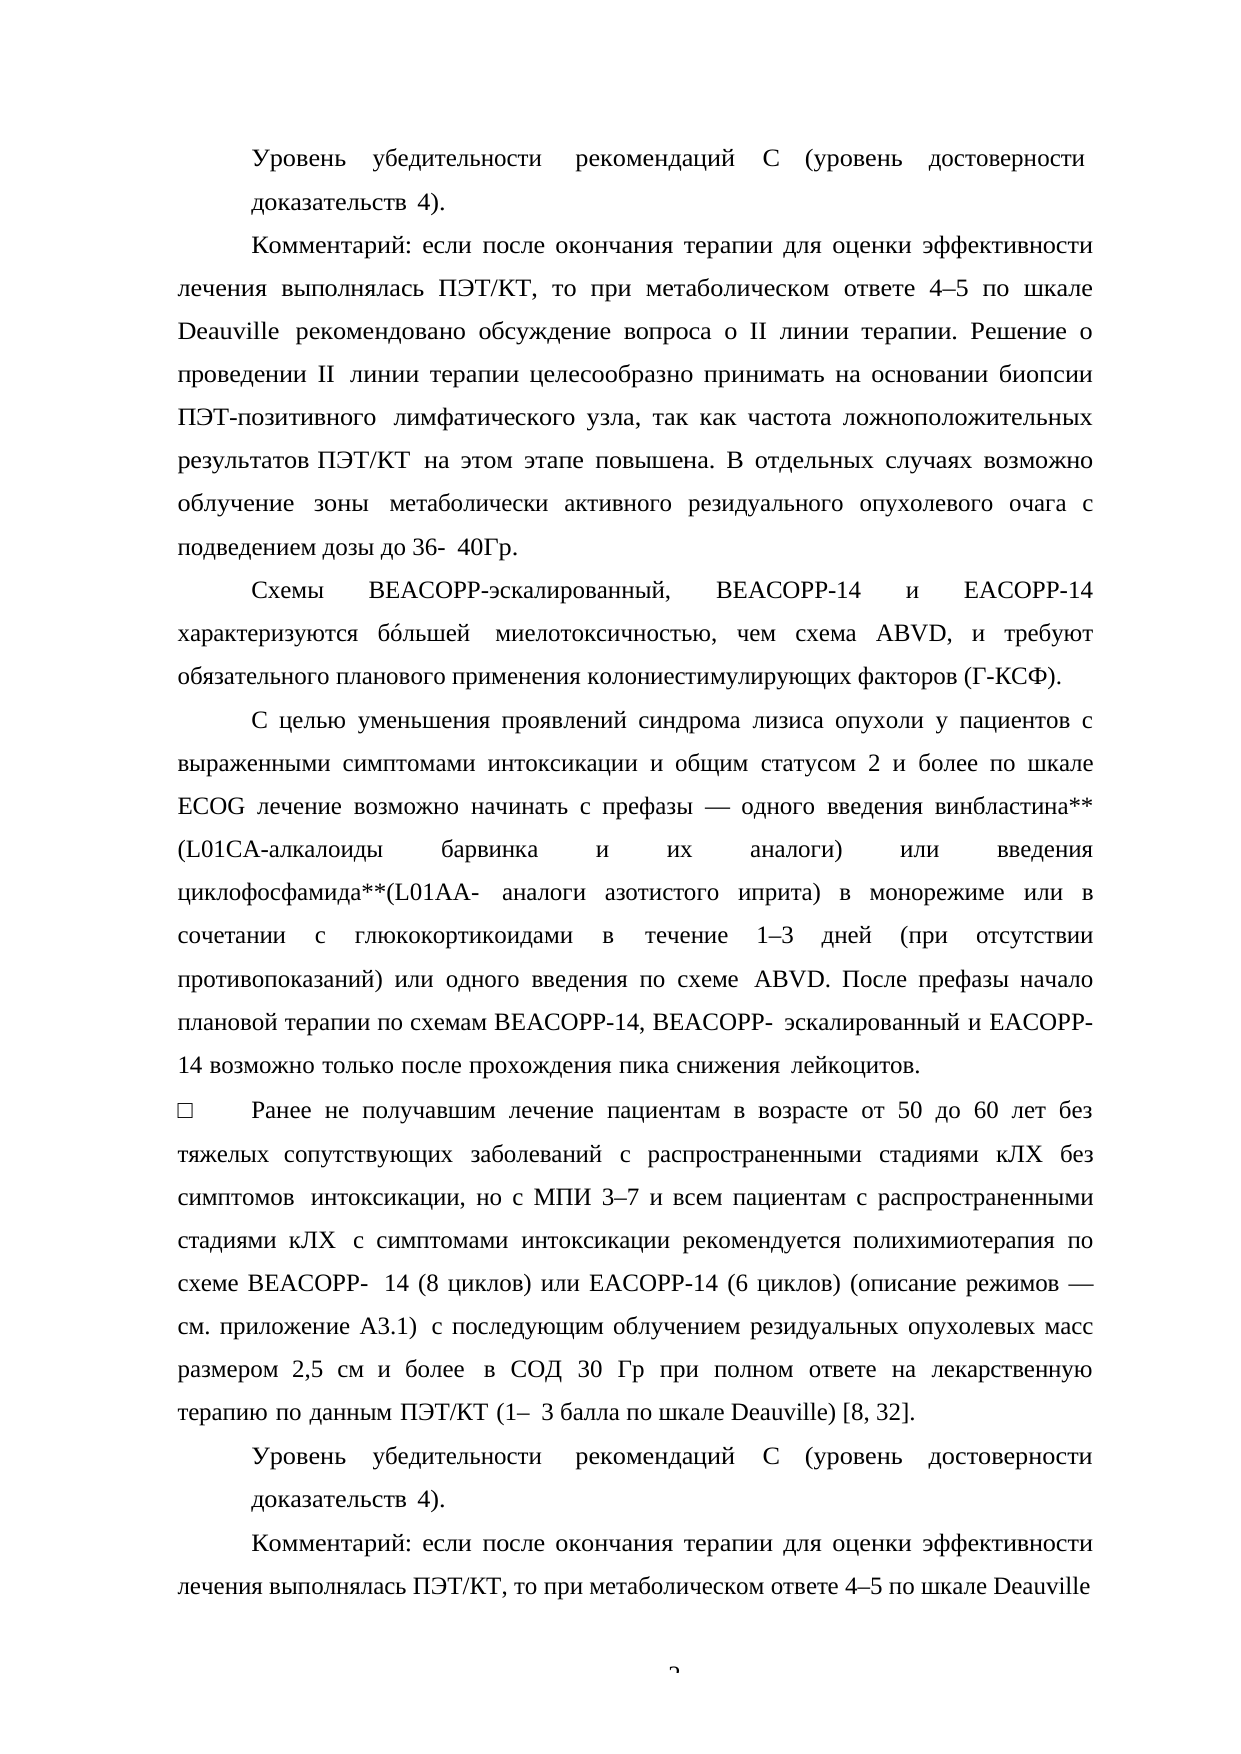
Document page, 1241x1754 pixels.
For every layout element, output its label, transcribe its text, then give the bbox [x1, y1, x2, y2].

text Уровень убедительности рекомендаций С (уровень достоверности доказательств 4). [251, 1441, 1093, 1513]
text Схемы ВЕАСОРР-эскалированный, BEACOPP-14 и ЕАСОРР-14 характеризуются бóльшей миелотоксичностью, чем схема ABVD, и требуют обязательного планового применения колониестимулирующих факторов (Г-КСФ). [177, 575, 1093, 690]
text Комментарий: если после окончания терапии для оценки эффективности лечения выполнялась ПЭТ/КТ, то при метаболическом ответе 4–5 по шкале Deauville рекомендовано обсуждение вопроса о II линии терапии. Решение о проведении II линии терапии целесообразно принимать на основании биопсии ПЭТ-позитивного лимфатического узла, так как частота ложноположительных результатов ПЭТ/КТ на этом этапе повышена. В отдельных случаях возможно облучение зоны метаболически активного резидуального опухолевого очага с подведением дозы до 36- 40Гр. [177, 230, 1093, 560]
text Уровень убедительности рекомендаций С (уровень достоверности доказательств 4). [251, 143, 1093, 215]
text Комментарий: если после окончания терапии для оценки эффективности лечения выполнялась ПЭТ/КТ, то при метаболическом ответе 4–5 по шкале Deauville [177, 1528, 1093, 1599]
text С целью уменьшения проявлений синдрома лизиса опухоли у пациентов с выраженными симптомами интоксикации и общим статусом 2 и более по шкале ECOG лечение возможно начинать с префазы — одного введения винбластина** (L01CA-алкалоиды барвинка и их аналоги) или введения циклофосфамида**(L01AA- аналоги азотистого иприта) в монорежиме или в сочетании с глюкокортикоидами в течение 1–3 дней (при отсутствии противопоказаний) или одного введения по схеме ABVD. После префазы начало плановой терапии по схемам ВЕАСОРР-14, ВЕАСОРР- эскалированный и ЕАСОРР-14 возможно только после прохождения пика снижения лейкоцитов. [177, 705, 1093, 1079]
list Ранее не получавшим лечение пациентам в возрасте от 50 до 60 лет без тяжелых сопутствующих заболеваний с распространенными стадиями кЛХ без симптомов интоксикации, но с МПИ 3–7 и всем пациентам с распространенными стадиями кЛХ с симптомами интоксикации рекомендуется полихимиотерапия по схеме BEACOPP- 14 (8 циклов) или EACOPP-14 (6 циклов) (описание режимов — см. приложение А3.1) с последующим облучением резидуальных опухолевых масс размером 2,5 см и более в СОД 30 Гр при полном ответе на лекарственную терапию по данным ПЭТ/КТ (1– 3 балла по шкале Deauville) [8, 32]. [177, 1096, 1093, 1426]
